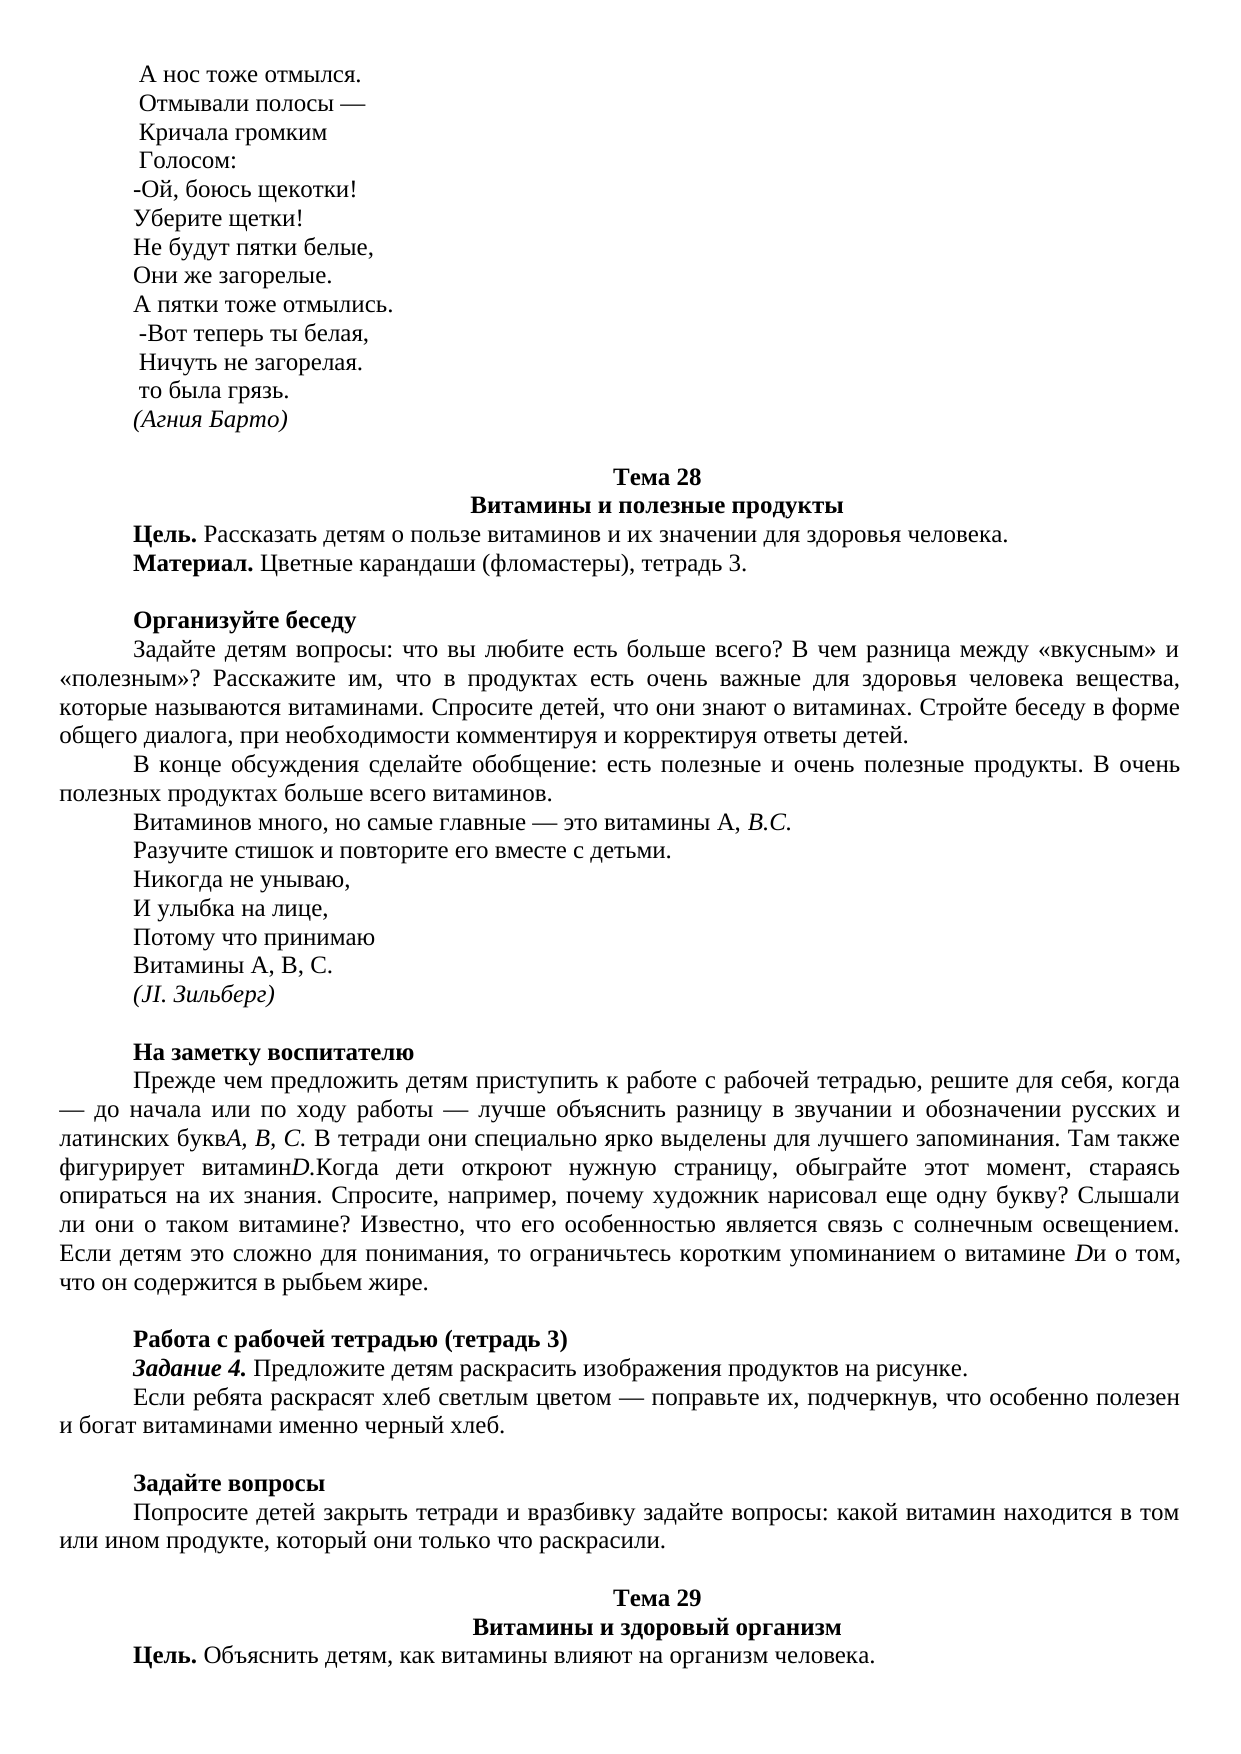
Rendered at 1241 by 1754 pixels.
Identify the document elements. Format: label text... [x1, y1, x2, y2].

text Витамины и здоровый организм [59, 1612, 1181, 1640]
text Уберите щетки! [133, 203, 1181, 232]
text А нос тоже отмылся. [139, 59, 1181, 88]
text Задайте детям вопросы: что вы любите есть больше всего? В чем разница между «вкусным» и «полезным»? Расскажите им, что в продуктах есть очень важные для здоровья человека вещества, которые называются витаминами. Спросите детей, что они знают о витаминах. Стройте беседу в форме общего диалога, при необходимости комментируя и корректируя ответы детей. [59, 634, 1181, 749]
text Кричала громким [139, 117, 1181, 145]
text Витаминов много, но самые главные — это витамины А, B.C. [59, 807, 1181, 835]
text Материал. Цветные карандаши (фломастеры), тетрадь 3. [59, 548, 1181, 577]
text А пятки тоже отмылись. [59, 289, 1181, 318]
text Тема 28 [59, 462, 1181, 490]
text Цель. Рассказать детям о пользе витаминов и их значении для здоровья человека. [59, 519, 1181, 548]
text то была грязь. [139, 375, 1181, 404]
text Не будут пятки белые, [59, 232, 1181, 260]
text Задайте вопросы [59, 1468, 1181, 1497]
text Организуйте беседу [59, 605, 1181, 634]
text Попросите детей закрыть тетради и вразбивку задайте вопросы: какой витамин находится в том или ином продукте, который они только что раскрасили. [59, 1497, 1181, 1554]
text Работа с рабочей тетрадью (тетрадь 3) [59, 1324, 1181, 1353]
text Они же загорелые. [59, 260, 1181, 289]
text Тема 29 [59, 1583, 1181, 1612]
text И улыбка на лице, [59, 893, 1181, 922]
text Витамины и полезные продукты [59, 490, 1181, 519]
text Никогда не унываю, [59, 864, 1181, 893]
text Витамины А, В, С. [59, 950, 1181, 979]
text На заметку воспитателю [59, 1037, 1181, 1065]
text -Ой, боюсь щекотки! [133, 174, 1181, 203]
text Отмывали полосы — [139, 88, 1181, 117]
text Цель. Объяснить детям, как витамины влияют на организм человека. [59, 1640, 1181, 1669]
text -Вот теперь ты белая, [139, 318, 1181, 347]
text Ничуть не загорелая. [139, 347, 1181, 375]
text Прежде чем предложить детям приступить к работе с рабочей тетрадью, решите для себя, когда — до начала или по ходу работы — лучше объяснить разницу в звучании и обозначении русских и латинских буквА, В, С. В тетради они специально ярко выделены для лучшего запоминания. Там также фигурирует витаминD.Когда дети откроют нужную страницу, обыграйте этот момент, стараясь опираться на их знания. Спросите, например, почему художник нарисовал еще одну букву? Слышали ли они о таком витамине? Известно, что его особенностью является связь с солнечным освещением. Если детям это сложно для понимания, то ограничьтесь коротким упоминанием о витамине Dи о том, что он содержится в рыбьем жире. [59, 1065, 1181, 1295]
text Голосом: [139, 145, 1181, 174]
text (JI. Зильберг) [59, 979, 1181, 1008]
text (Агния Барто) [59, 404, 1181, 433]
text В конце обсуждения сделайте обобщение: есть полезные и очень полезные продукты. В очень полезных продуктах больше всего витаминов. [59, 749, 1181, 807]
text Разучите стишок и повторите его вместе с детьми. [59, 835, 1181, 864]
text Потому что принимаю [59, 922, 1181, 950]
text Задание 4. Предложите детям раскрасить изображения продуктов на рисунке. [59, 1353, 1181, 1382]
text Если ребята раскрасят хлеб светлым цветом — поправьте их, подчеркнув, что особенно полезен и богат витаминами именно черный хлеб. [59, 1382, 1181, 1439]
